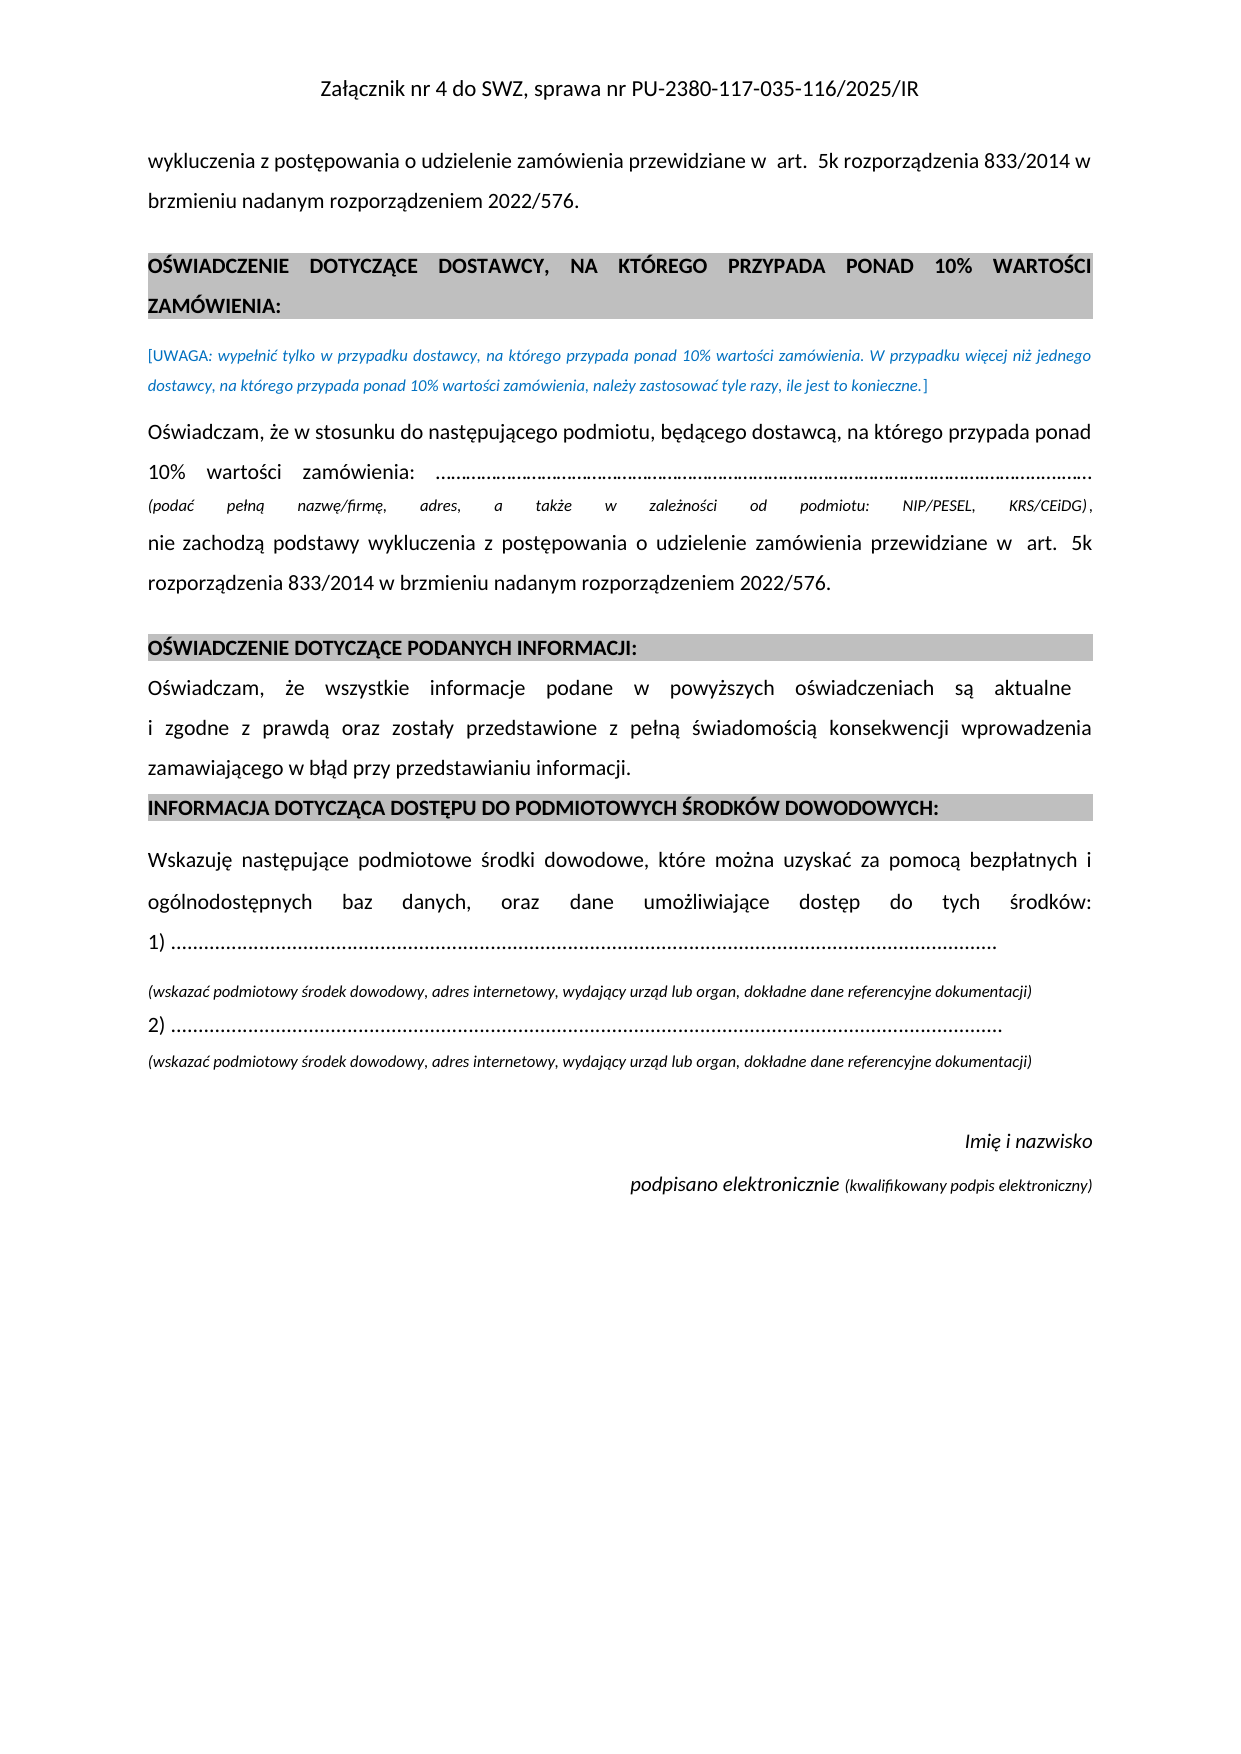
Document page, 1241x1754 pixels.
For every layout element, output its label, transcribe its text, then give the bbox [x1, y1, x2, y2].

text OŚWIADCZENIE DOTYCZĄCE DOSTAWCY, NA KTÓREGO PRZYPADA PONAD 10% WARTOŚCI ZAMÓWIENIA: [148, 253, 1093, 319]
text Wskazuję następujące podmiotowe środki dowodowe, które można uzyskać za pomocą bezpłatnych i ogólnodostępnych baz danych, oraz dane umożliwiające dostęp do tych środków: 1) ...................................................................................................................................................... [148, 846, 1093, 955]
text Oświadczam, że w stosunku do następującego podmiotu, będącego podwykonawcą, na którego przypada ponad 10% wartości zamówienia: ……………………………………………………………………………………………….………..….…… (podać pełną nazwę/firmę, adres, a także w zależności od podmiotu: NIP/PESEL, KRS/CEiDG), nie zachodzą podstawy wykluczenia z postępowania o udzielenie zamówienia przewidziane w art. 5k rozporządzenia 833/2014 w brzmieniu nadanym rozporządzeniem 2022/576. [148, 148, 1093, 214]
text 2) ....................................................................................................................................................... [148, 1011, 1093, 1038]
text podpisano elektronicznie (kwalifikowany podpis elektroniczny) [148, 1171, 1093, 1197]
text [UWAGA: wypełnić tylko w przypadku dostawcy, na którego przypada ponad 10% wartości zamówienia. W przypadku więcej niż jednego dostawcy, na którego przypada ponad 10% wartości zamówienia, należy zastosować tyle razy, ile jest to konieczne.] [148, 345, 1093, 396]
text Oświadczam, że wszystkie informacje podane w powyższych oświadczeniach są aktualne i zgodne z prawdą oraz zostały przedstawione z pełną świadomością konsekwencji wprowadzenia zamawiającego w błąd przy przedstawianiu informacji. [148, 674, 1093, 781]
text Imię i nazwisko [148, 1128, 1093, 1153]
text Oświadczam, że w stosunku do następującego podmiotu, będącego dostawcą, na którego przypada ponad 10% wartości zamówienia: ……………………………………………………………………………………………….………..….…… (podać pełną nazwę/firmę, adres, a także w zależności od podmiotu: NIP/PESEL, KRS/CEiDG), nie zachodzą podstawy wykluczenia z postępowania o udzielenie zamówienia przewidziane w art. 5k rozporządzenia 833/2014 w brzmieniu nadanym rozporządzeniem 2022/576. [148, 418, 1093, 596]
text INFORMACJA DOTYCZĄCA DOSTĘPU DO PODMIOTOWYCH ŚRODKÓW DOWODOWYCH: [148, 794, 1093, 821]
text (wskazać podmiotowy środek dowodowy, adres internetowy, wydający urząd lub organ, dokładne dane referencyjne dokumentacji) [148, 981, 1093, 1001]
text (wskazać podmiotowy środek dowodowy, adres internetowy, wydający urząd lub organ, dokładne dane referencyjne dokumentacji) [148, 1051, 1093, 1072]
text OŚWIADCZENIE DOTYCZĄCE PODANYCH INFORMACJI: [148, 634, 1093, 661]
